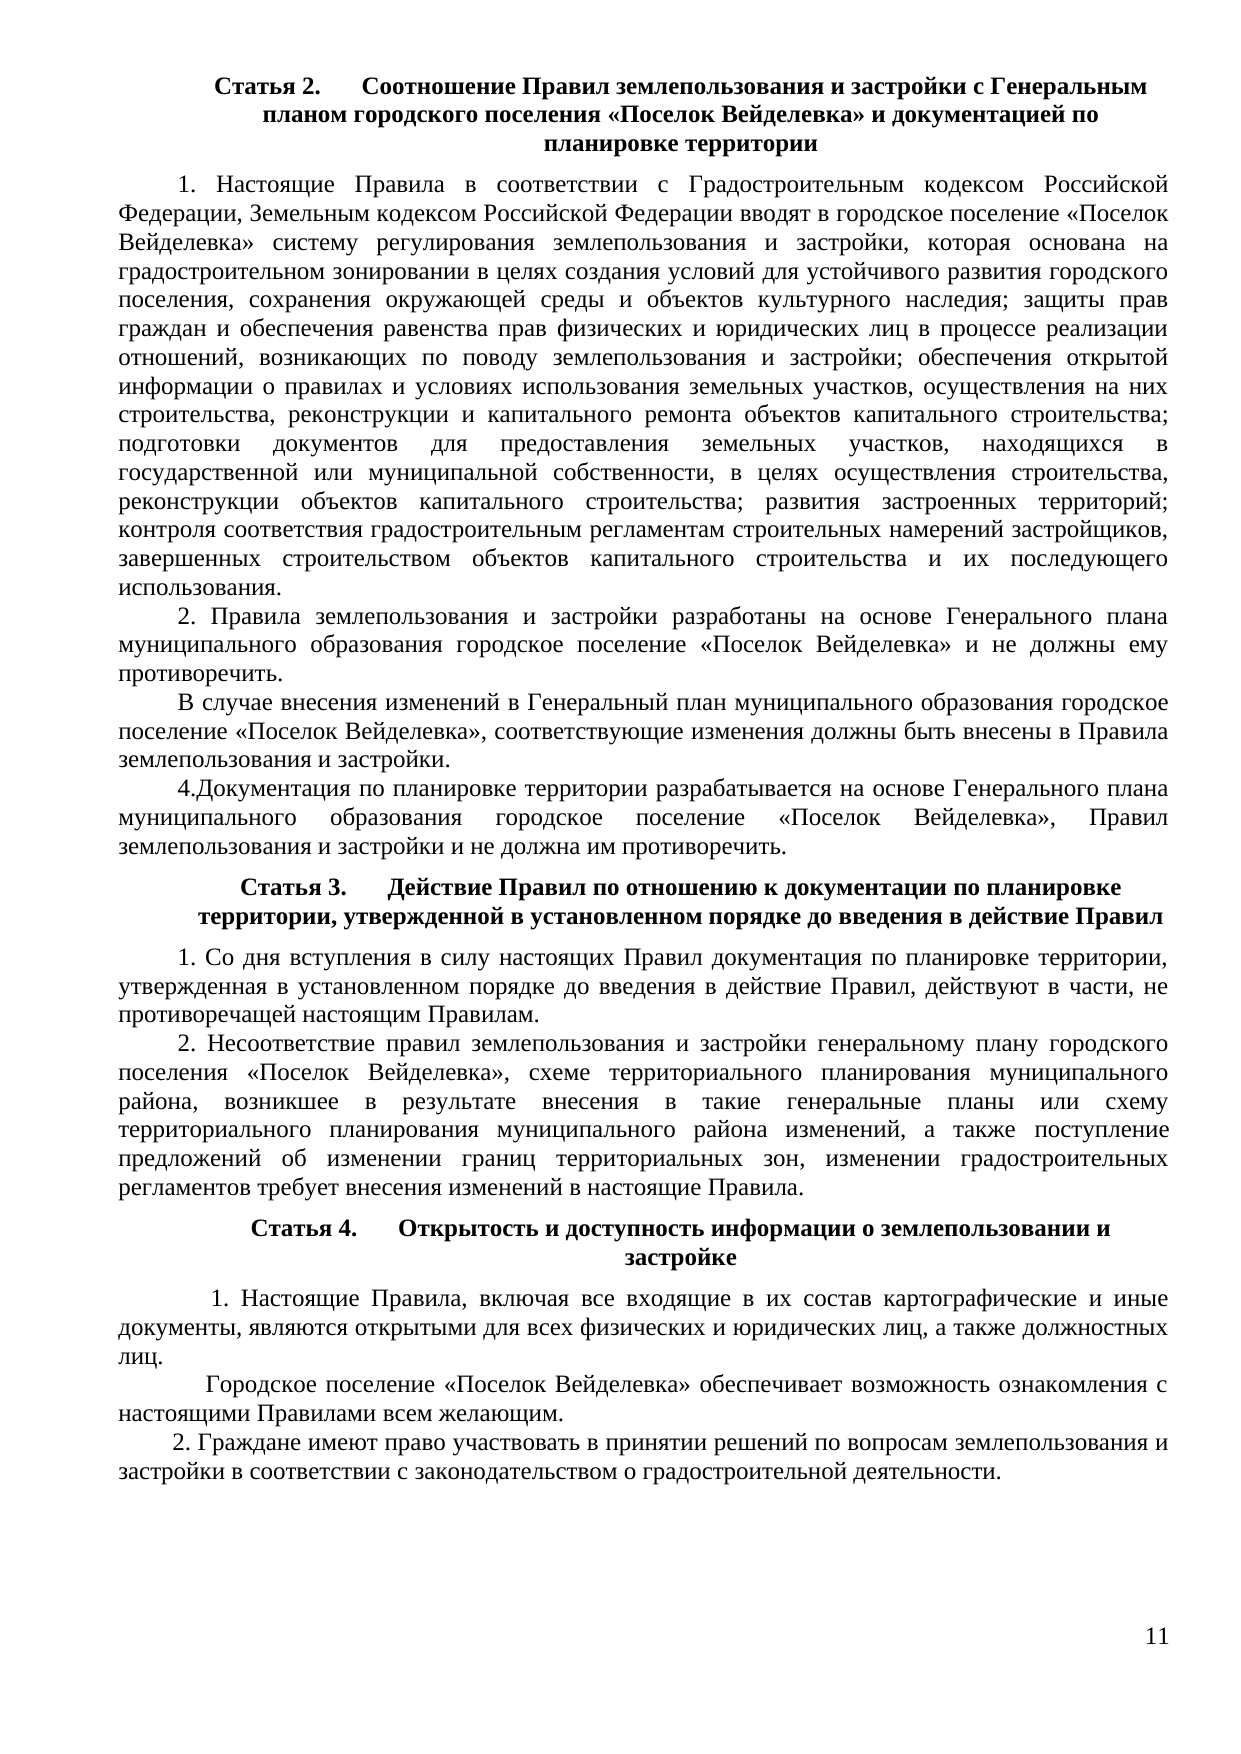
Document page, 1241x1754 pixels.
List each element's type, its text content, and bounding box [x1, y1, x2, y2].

subtitle Действие Правил по отношению к документации по планировке территории, утвержденной в установленном порядке до введения в действие Правил [192, 872, 1169, 929]
text 2. Граждане имеют право участвовать в принятии решений по вопросам землепользования и застройки в соответствии с законодательством о градостроительной деятельности. [118, 1427, 1169, 1484]
text Городское поселение «Поселок Вейделевка» обеспечивает возможность ознакомления с настоящими Правилами всем желающим. [118, 1369, 1169, 1427]
text 1. Настоящие Правила в соответствии с Градостроительным кодексом Российской Федерации, Земельным кодексом Российской Федерации вводят в городское поселение «Поселок Вейделевка» систему регулирования землепользования и застройки, которая основана на градостроительном зонировании в целях создания условий для устойчивого развития городского поселения, сохранения окружающей среды и объектов культурного наследия; защиты прав граждан и обеспечения равенства прав физических и юридических лиц в процессе реализации отношений, возникающих по поводу землепользования и застройки; обеспечения открытой информации о правилах и условиях использования земельных участков, осуществления на них строительства, реконструкции и капитального ремонта объектов капитального строительства; подготовки документов для предоставления земельных участков, находящихся в государственной или муниципальной собственности, в целях осуществления строительства, реконструкции объектов капитального строительства; развития застроенных территорий; контроля соответствия градостроительным регламентам строительных намерений застройщиков, завершенных строительством объектов капитального строительства и их последующего использования. [118, 169, 1169, 601]
text 2. Несоответствие правил землепользования и застройки генеральному плану городского поселения «Поселок Вейделевка», схеме территориального планирования муниципального района, возникшее в результате внесения в такие генеральные планы или схему территориального планирования муниципального района изменений, а также поступление предложений об изменении границ территориальных зон, изменении градостроительных регламентов требует внесения изменений в настоящие Правила. [118, 1028, 1169, 1201]
text В случае внесения изменений в Генеральный план муниципального образования городское поселение «Поселок Вейделевка», соответствующие изменения должны быть внесены в Правила землепользования и застройки. [118, 687, 1169, 773]
subtitle Открытость и доступность информации о землепользовании и застройке [192, 1213, 1169, 1271]
subtitle Соотношение Правил землепользования и застройки с Генеральным планом городского поселения «Поселок Вейделевка» и документацией по планировке территории [192, 71, 1169, 157]
text 1. Со дня вступления в силу настоящих Правил документация по планировке территории, утвержденная в установленном порядке до введения в действие Правил, действуют в части, не противоречащей настоящим Правилам. [118, 942, 1169, 1028]
text 4.Документация по планировке территории разрабатывается на основе Генерального плана муниципального образования городское поселение «Поселок Вейделевка», Правил землепользования и застройки и не должна им противоречить. [118, 773, 1169, 859]
text 1. Настоящие Правила, включая все входящие в их состав картографические и иные документы, являются открытыми для всех физических и юридических лиц, а также должностных лиц. [118, 1283, 1169, 1369]
text 2. Правила землепользования и застройки разработаны на основе Генерального плана муниципального образования городское поселение «Поселок Вейделевка» и не должны ему противоречить. [118, 601, 1169, 687]
